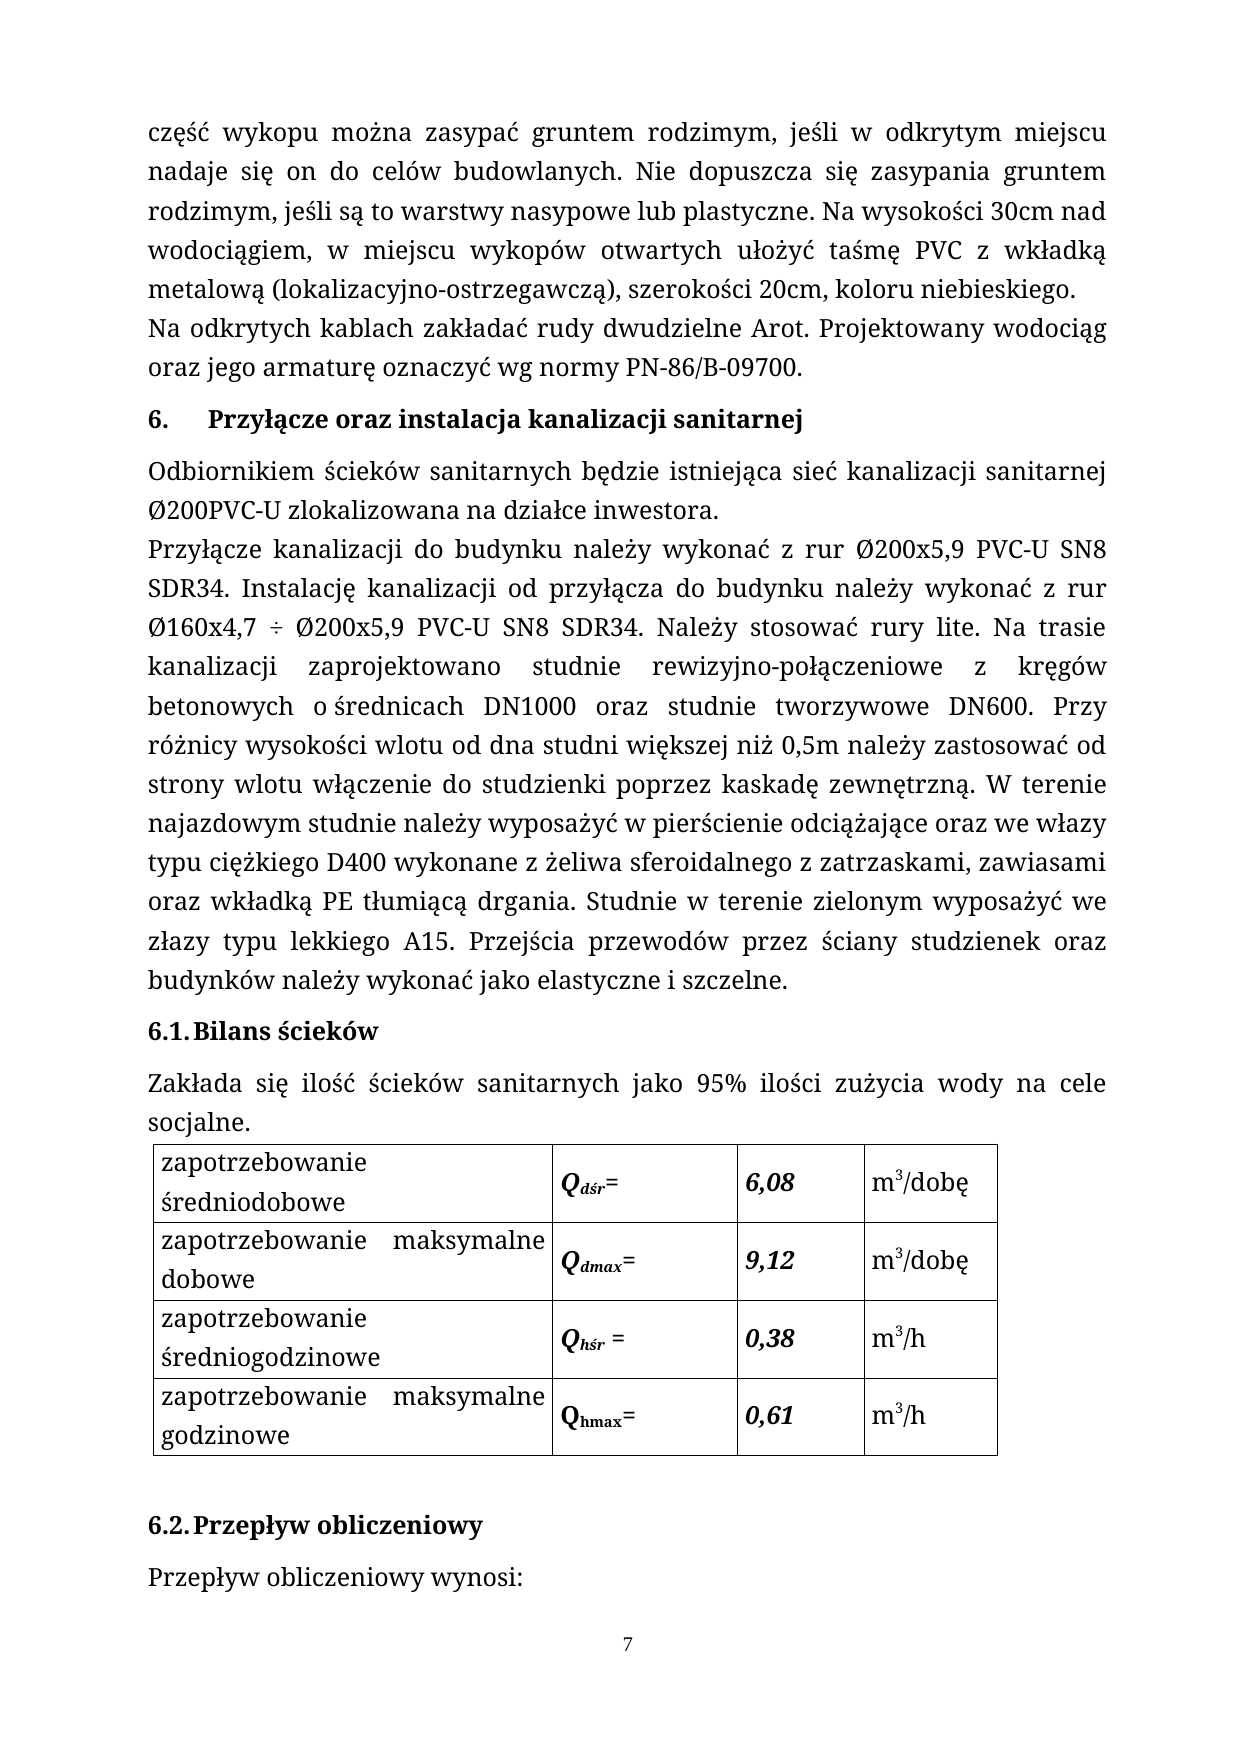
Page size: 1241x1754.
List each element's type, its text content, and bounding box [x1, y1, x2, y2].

table_cell zapotrzebowanie średniogodzinowe [154, 1301, 552, 1377]
table_header zapotrzebowanie średniodobowe [154, 1145, 552, 1222]
text Zakłada się ilość ścieków sanitarnych jako 95% ilości zużycia wody na cele socjalne. [148, 1066, 1108, 1139]
table_header 6,08 [738, 1145, 864, 1222]
text Przyłącze kanalizacji do budynku należy wykonać z rur Ø200x5,9 PVC-U SN8 SDR34. Instalację kanalizacji od przyłącza do budynku należy wykonać z rur Ø160x4,7 ÷ Ø200x5,9 PVC-U SN8 SDR34. Należy stosować rury lite. Na trasie kanalizacji zaprojektowano studnie rewizyjno-połączeniowe z kręgów betonowych o średnicach DN1000 oraz studnie tworzywowe DN600. Przy różnicy wysokości wlotu od dna studni większej niż 0,5m należy zastosować od strony wlotu włączenie do studzienki poprzez kaskadę zewnętrzną. W terenie najazdowym studnie należy wyposażyć w pierścienie odciążające oraz we włazy typu ciężkiego D400 wykonane z żeliwa sferoidalnego z zatrzaskami, zawiasami oraz wkładką PE tłumiącą drgania. Studnie w terenie zielonym wyposażyć we złazy typu lekkiego A15. Przejścia przewodów przez ściany studzienek oraz budynków należy wykonać jako elastyczne i szczelne. [148, 531, 1108, 996]
text Odbiornikiem ścieków sanitarnych będzie istniejąca sieć kanalizacji sanitarnej Ø200PVC-U zlokalizowana na działce inwestora. [148, 453, 1108, 526]
text Przepływ obliczeniowy wynosi: [148, 1559, 1108, 1594]
subtitle Przepływ obliczeniowy [148, 1508, 1108, 1542]
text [148, 115, 1108, 306]
table_cell m3/dobę [865, 1223, 997, 1299]
table_header m3/dobę [865, 1145, 997, 1222]
table_cell zapotrzebowanie maksymalne dobowe [154, 1223, 552, 1299]
table_cell m3/h [865, 1301, 997, 1377]
table_cell 0,38 [738, 1301, 864, 1377]
table_cell zapotrzebowanie maksymalne godzinowe [154, 1379, 552, 1455]
table_cell Qhśr = [553, 1301, 737, 1377]
table_cell 0,61 [738, 1379, 864, 1455]
table_cell 9,12 [738, 1223, 864, 1299]
table_cell Qdmax= [553, 1223, 737, 1299]
subtitle Przyłącze oraz instalacja kanalizacji sanitarnej [148, 401, 1108, 436]
text Na odkrytych kablach zakładać rudy dwudzielne Arot. Projektowany wodociąg oraz jego armaturę oznaczyć wg normy PN-86/B-09700. [148, 311, 1108, 384]
subtitle Bilans ścieków [148, 1014, 1108, 1048]
table_header Qdśr= [553, 1145, 737, 1222]
table_cell Qhmax= [553, 1379, 737, 1455]
table_cell m3/h [865, 1379, 997, 1455]
